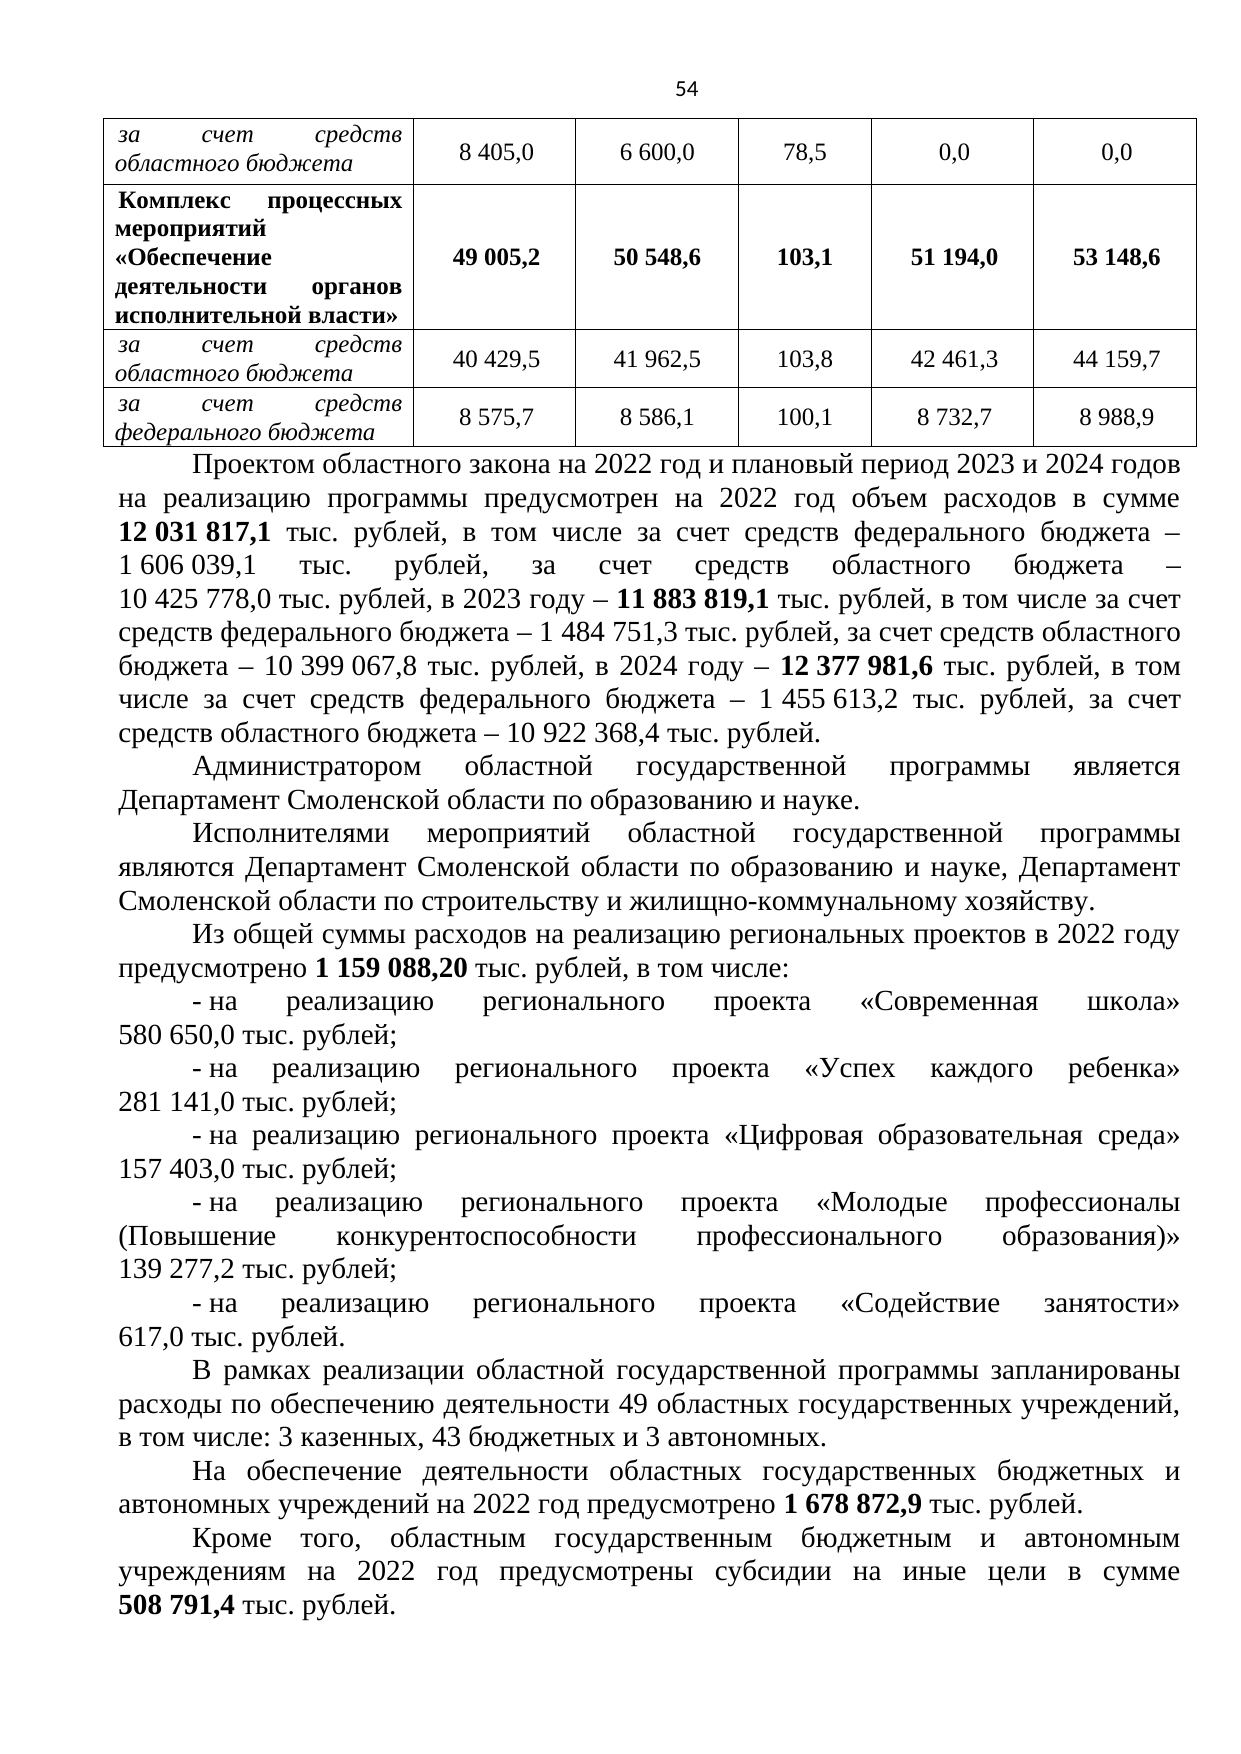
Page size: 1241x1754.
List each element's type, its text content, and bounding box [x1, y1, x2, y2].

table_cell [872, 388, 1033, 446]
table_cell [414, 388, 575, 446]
text Администратором областной государственной программы является Департамент Смоленской области по образованию и науке. [118, 748, 1181, 816]
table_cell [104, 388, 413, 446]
text - на реализацию регионального проекта «Молодые профессионалы (Повышение конкурентоспособности профессионального образования)» 139 277,2 тыс. рублей; [118, 1184, 1181, 1285]
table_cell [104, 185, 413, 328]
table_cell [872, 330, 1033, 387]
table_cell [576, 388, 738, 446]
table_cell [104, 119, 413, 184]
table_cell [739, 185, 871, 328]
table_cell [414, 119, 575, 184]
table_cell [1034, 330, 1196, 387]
text Из общей суммы расходов на реализацию региональных проектов в 2022 году предусмотрено 1 159 088,20 тыс. рублей, в том числе: [118, 916, 1181, 983]
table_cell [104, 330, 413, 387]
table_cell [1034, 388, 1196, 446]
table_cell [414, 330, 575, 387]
text Кроме того, областным государственным бюджетным и автономным учреждениям на 2022 год предусмотрены субсидии на иные цели в сумме 508 791,4 тыс. рублей. [118, 1520, 1181, 1621]
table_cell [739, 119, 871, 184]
text - на реализацию регионального проекта «Содействие занятости» 617,0 тыс. рублей. [118, 1285, 1181, 1352]
text На обеспечение деятельности областных государственных бюджетных и автономных учреждений на 2022 год предусмотрено 1 678 872,9 тыс. рублей. [118, 1453, 1181, 1520]
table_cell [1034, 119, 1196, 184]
text - на реализацию регионального проекта «Современная школа» 580 650,0 тыс. рублей; [118, 983, 1181, 1050]
text В рамках реализации областной государственной программы запланированы расходы по обеспечению деятельности 49 областных государственных учреждений, в том числе: 3 казенных, 43 бюджетных и 3 автономных. [118, 1352, 1181, 1453]
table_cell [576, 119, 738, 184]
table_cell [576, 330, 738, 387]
text Исполнителями мероприятий областной государственной программы являются Департамент Смоленской области по образованию и науке, Департамент Смоленской области по строительству и жилищно-коммунальному хозяйству. [118, 816, 1181, 916]
text - на реализацию регионального проекта «Успех каждого ребенка» 281 141,0 тыс. рублей; [118, 1050, 1181, 1117]
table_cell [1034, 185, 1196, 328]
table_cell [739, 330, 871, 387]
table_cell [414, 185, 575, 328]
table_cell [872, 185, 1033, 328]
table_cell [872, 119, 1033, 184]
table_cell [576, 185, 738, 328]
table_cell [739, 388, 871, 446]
text Проектом областного закона на 2022 год и плановый период 2023 и 2024 годов на реализацию программы предусмотрен на 2022 год объем расходов в сумме 12 031 817,1 тыс. рублей, в том числе за счет средств федерального бюджета – 1 606 039,1 тыс. рублей, за счет средств областного бюджета – 10 425 778,0 тыс. рублей, в 2023 году – 11 883 819,1 тыс. рублей, в том числе за счет средств федерального бюджета – 1 484 751,3 тыс. рублей, за счет средств областного бюджета – 10 399 067,8 тыс. рублей, в 2024 году – 12 377 981,6 тыс. рублей, в том числе за счет средств федерального бюджета – 1 455 613,2 тыс. рублей, за счет средств областного бюджета – 10 922 368,4 тыс. рублей. [118, 447, 1181, 748]
text - на реализацию регионального проекта «Цифровая образовательная среда» 157 403,0 тыс. рублей; [118, 1117, 1181, 1184]
